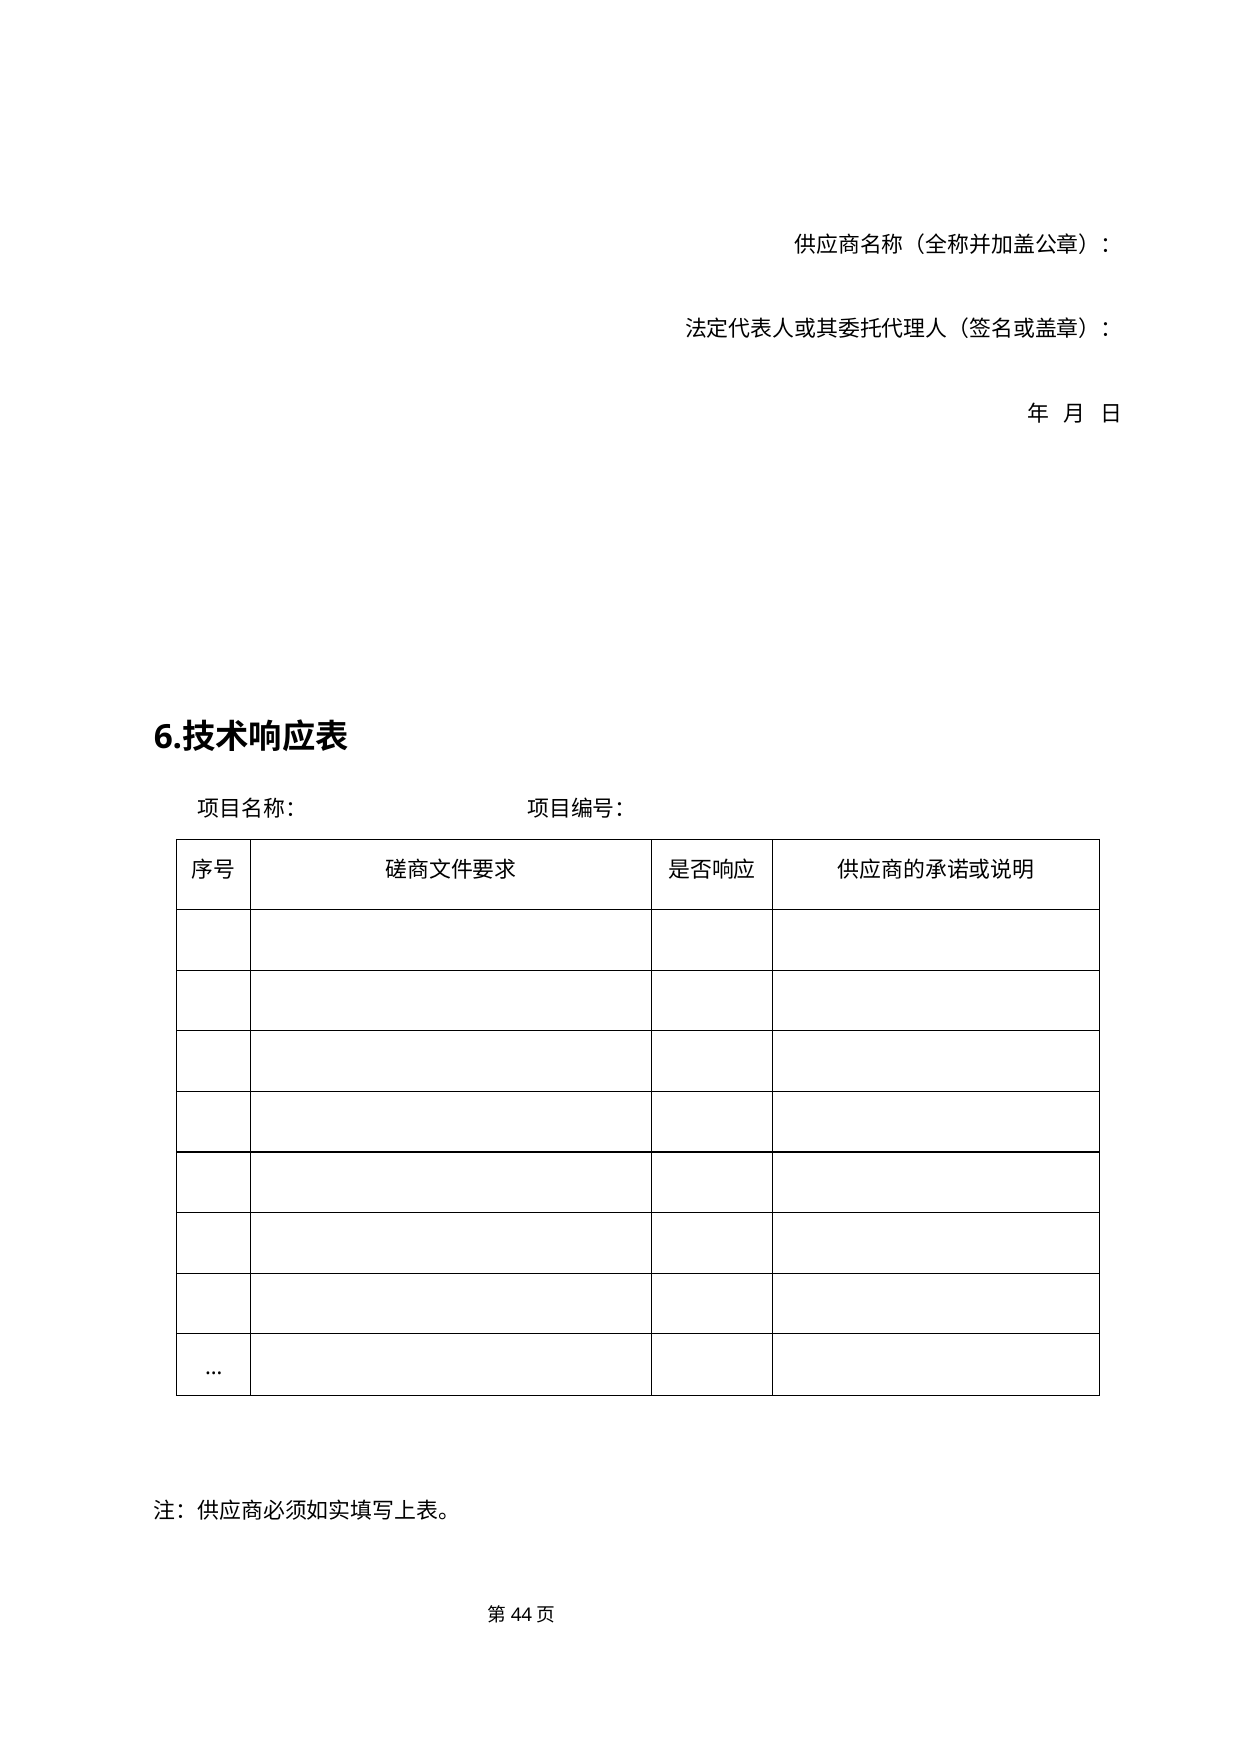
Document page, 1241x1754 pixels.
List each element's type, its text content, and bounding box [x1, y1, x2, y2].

table_cell [773, 910, 1099, 970]
table_header 供应商的承诺或说明 [773, 840, 1099, 909]
table_cell [251, 1274, 651, 1333]
table_cell [251, 910, 651, 970]
table_cell [177, 1274, 250, 1333]
table_cell [177, 1031, 250, 1091]
table_cell [251, 1213, 651, 1272]
table_cell [177, 1153, 250, 1212]
table_cell [251, 1092, 651, 1151]
text 供应商名称（全称并加盖公章）： [153, 227, 1122, 259]
table_cell [251, 971, 651, 1030]
table_cell [652, 910, 772, 970]
table_cell [177, 910, 250, 970]
table_cell [773, 1334, 1099, 1394]
table_cell [652, 971, 772, 1030]
text 法定代表人或其委托代理人（签名或盖章）： [153, 311, 1122, 343]
table_cell [251, 1334, 651, 1394]
table_cell [177, 971, 250, 1030]
table_cell [652, 1274, 772, 1333]
table_cell [652, 1334, 772, 1394]
table_header 序号 [177, 840, 250, 909]
table_cell [177, 1092, 250, 1151]
text 注：供应商必须如实填写上表。 [153, 1493, 1122, 1526]
table_cell [773, 1274, 1099, 1333]
subtitle 技术响应表 [153, 701, 1122, 766]
table_cell [773, 1213, 1099, 1272]
text 项目名称： 项目编号： [153, 790, 1122, 823]
table_cell [773, 1092, 1099, 1151]
table_cell [177, 1213, 250, 1272]
table_cell [773, 1153, 1099, 1212]
table_cell [773, 971, 1099, 1030]
table_cell [652, 1031, 772, 1091]
table_header 是否响应 [652, 840, 772, 909]
table_cell [251, 1031, 651, 1091]
table_cell [652, 1153, 772, 1212]
table_cell [652, 1213, 772, 1272]
table_header 磋商文件要求 [251, 840, 651, 909]
table_cell [251, 1153, 651, 1212]
table_cell [773, 1031, 1099, 1091]
table_cell [652, 1092, 772, 1151]
table_cell … [177, 1334, 250, 1394]
text 年 月 日 [153, 395, 1122, 428]
